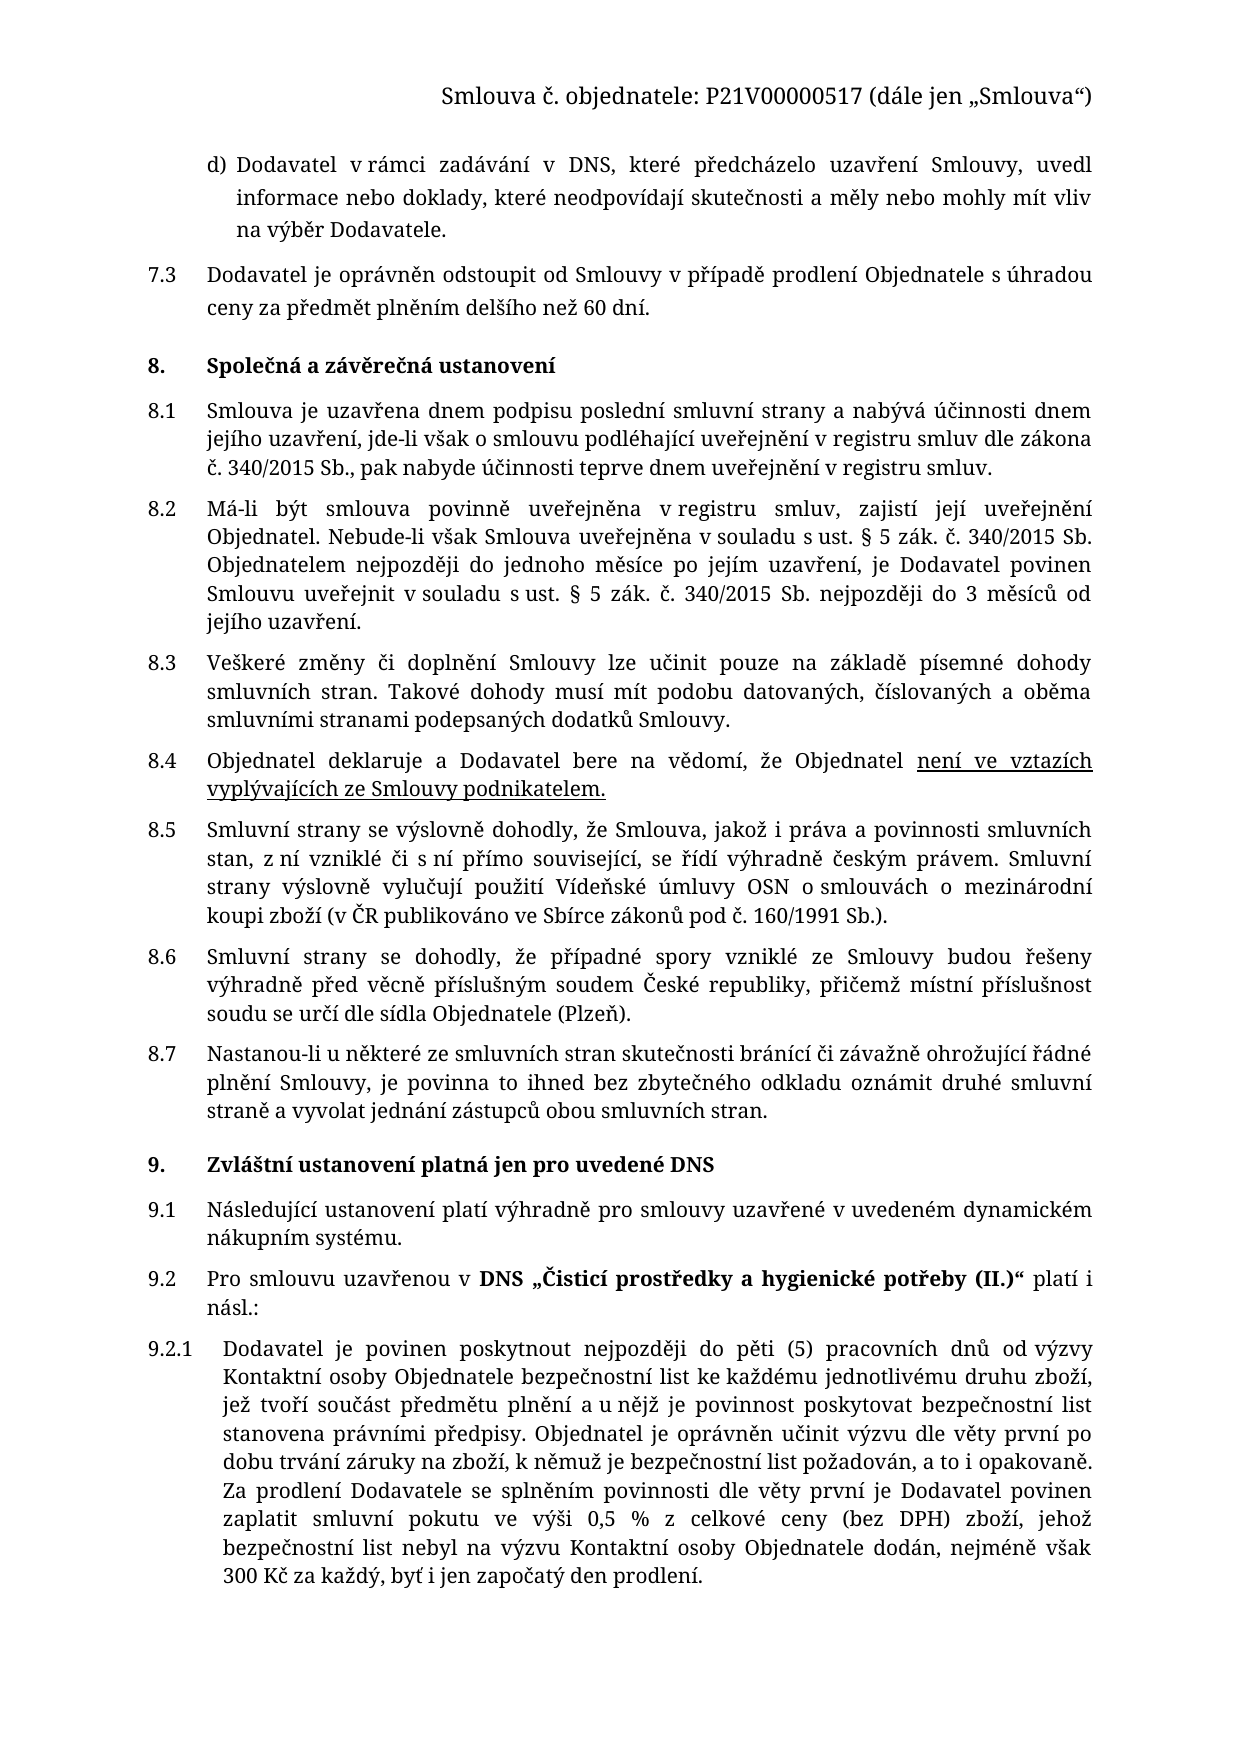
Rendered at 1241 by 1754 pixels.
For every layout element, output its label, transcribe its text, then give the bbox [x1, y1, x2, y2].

list Dodavatel v rámci zadávání v DNS, které předcházelo uzavření Smlouvy, uvedl informace nebo doklady, které neodpovídají skutečnosti a měly nebo mohly mít vliv na výběr Dodavatele. [207, 150, 1093, 244]
list Veškeré změny či doplnění Smlouvy lze učinit pouze na základě písemné dohody smluvních stran. Takové dohody musí mít podobu datovaných, číslovaných a oběma smluvními stranami podepsaných dodatků Smlouvy. [148, 648, 1093, 734]
list Pro smlouvu uzavřenou v DNS „Čisticí prostředky a hygienické potřeby (II.)“ platí i násl.: [148, 1264, 1093, 1321]
list Následující ustanovení platí výhradně pro smlouvy uzavřené v uvedeném dynamickém nákupním systému. [148, 1195, 1093, 1252]
list Nastanou-li u některé ze smluvních stran skutečnosti bránící či závažně ohrožující řádné plnění Smlouvy, je povinna to ihned bez zbytečného odkladu oznámit druhé smluvní straně a vyvolat jednání zástupců obou smluvních stran. [148, 1039, 1093, 1125]
list Smluvní strany se dohodly, že případné spory vzniklé ze Smlouvy budou řešeny výhradně před věcně příslušným soudem České republiky, přičemž místní příslušnost soudu se určí dle sídla Objednatele (Plzeň). [148, 942, 1093, 1027]
list Smluvní strany se výslovně dohodly, že Smlouva, jakož i práva a povinnosti smluvních stan, z ní vzniklé či s ní přímo související, se řídí výhradně českým právem. Smluvní strany výslovně vylučují použití Vídeňské úmluvy OSN o smlouvách o mezinárodní koupi zboží (v ČR publikováno ve Sbírce zákonů pod č. 160/1991 Sb.). [148, 816, 1093, 929]
list Má-li být smlouva povinně uveřejněna v registru smluv, zajistí její uveřejnění Objednatel. Nebude-li však Smlouva uveřejněna v souladu s ust. § 5 zák. č. 340/2015 Sb. Objednatelem nejpozději do jednoho měsíce po jejím uzavření, je Dodavatel povinen Smlouvu uveřejnit v souladu s ust. § 5 zák. č. 340/2015 Sb. nejpozději do 3 měsíců od jejího uzavření. [148, 494, 1093, 636]
list Smlouva je uzavřena dnem podpisu poslední smluvní strany a nabývá účinnosti dnem jejího uzavření, jde-li však o smlouvu podléhající uveřejnění v registru smluv dle zákona č. 340/2015 Sb., pak nabyde účinnosti teprve dnem uveřejnění v registru smluv. [148, 396, 1093, 481]
list Zvláštní ustanovení platná jen pro uvedené DNS [148, 1150, 1093, 1178]
list Společná a závěrečná ustanovení [148, 351, 1093, 379]
list Objednatel deklaruje a Dodavatel bere na vědomí, že Objednatel není ve vztazích vyplývajících ze Smlouvy podnikatelem. [148, 746, 1093, 803]
list Dodavatel je oprávněn odstoupit od Smlouvy v případě prodlení Objednatele s úhradou ceny za předmět plněním delšího než 60 dní. [148, 261, 1093, 322]
list Dodavatel je povinen poskytnout nejpozději do pěti (5) pracovních dnů od výzvy Kontaktní osoby Objednatele bezpečnostní list ke každému jednotlivému druhu zboží, jež tvoří součást předmětu plnění a u nějž je povinnost poskytovat bezpečnostní list stanovena právními předpisy. Objednatel je oprávněn učinit výzvu dle věty první po dobu trvání záruky na zboží, k němuž je bezpečnostní list požadován, a to i opakovaně. Za prodlení Dodavatele se splněním povinnosti dle věty první je Dodavatel povinen zaplatit smluvní pokutu ve výši 0,5 % z celkové ceny (bez DPH) zboží, jehož bezpečnostní list nebyl na výzvu Kontaktní osoby Objednatele dodán, nejméně však 300 Kč za každý, byť i jen započatý den prodlení. [148, 1334, 1093, 1590]
